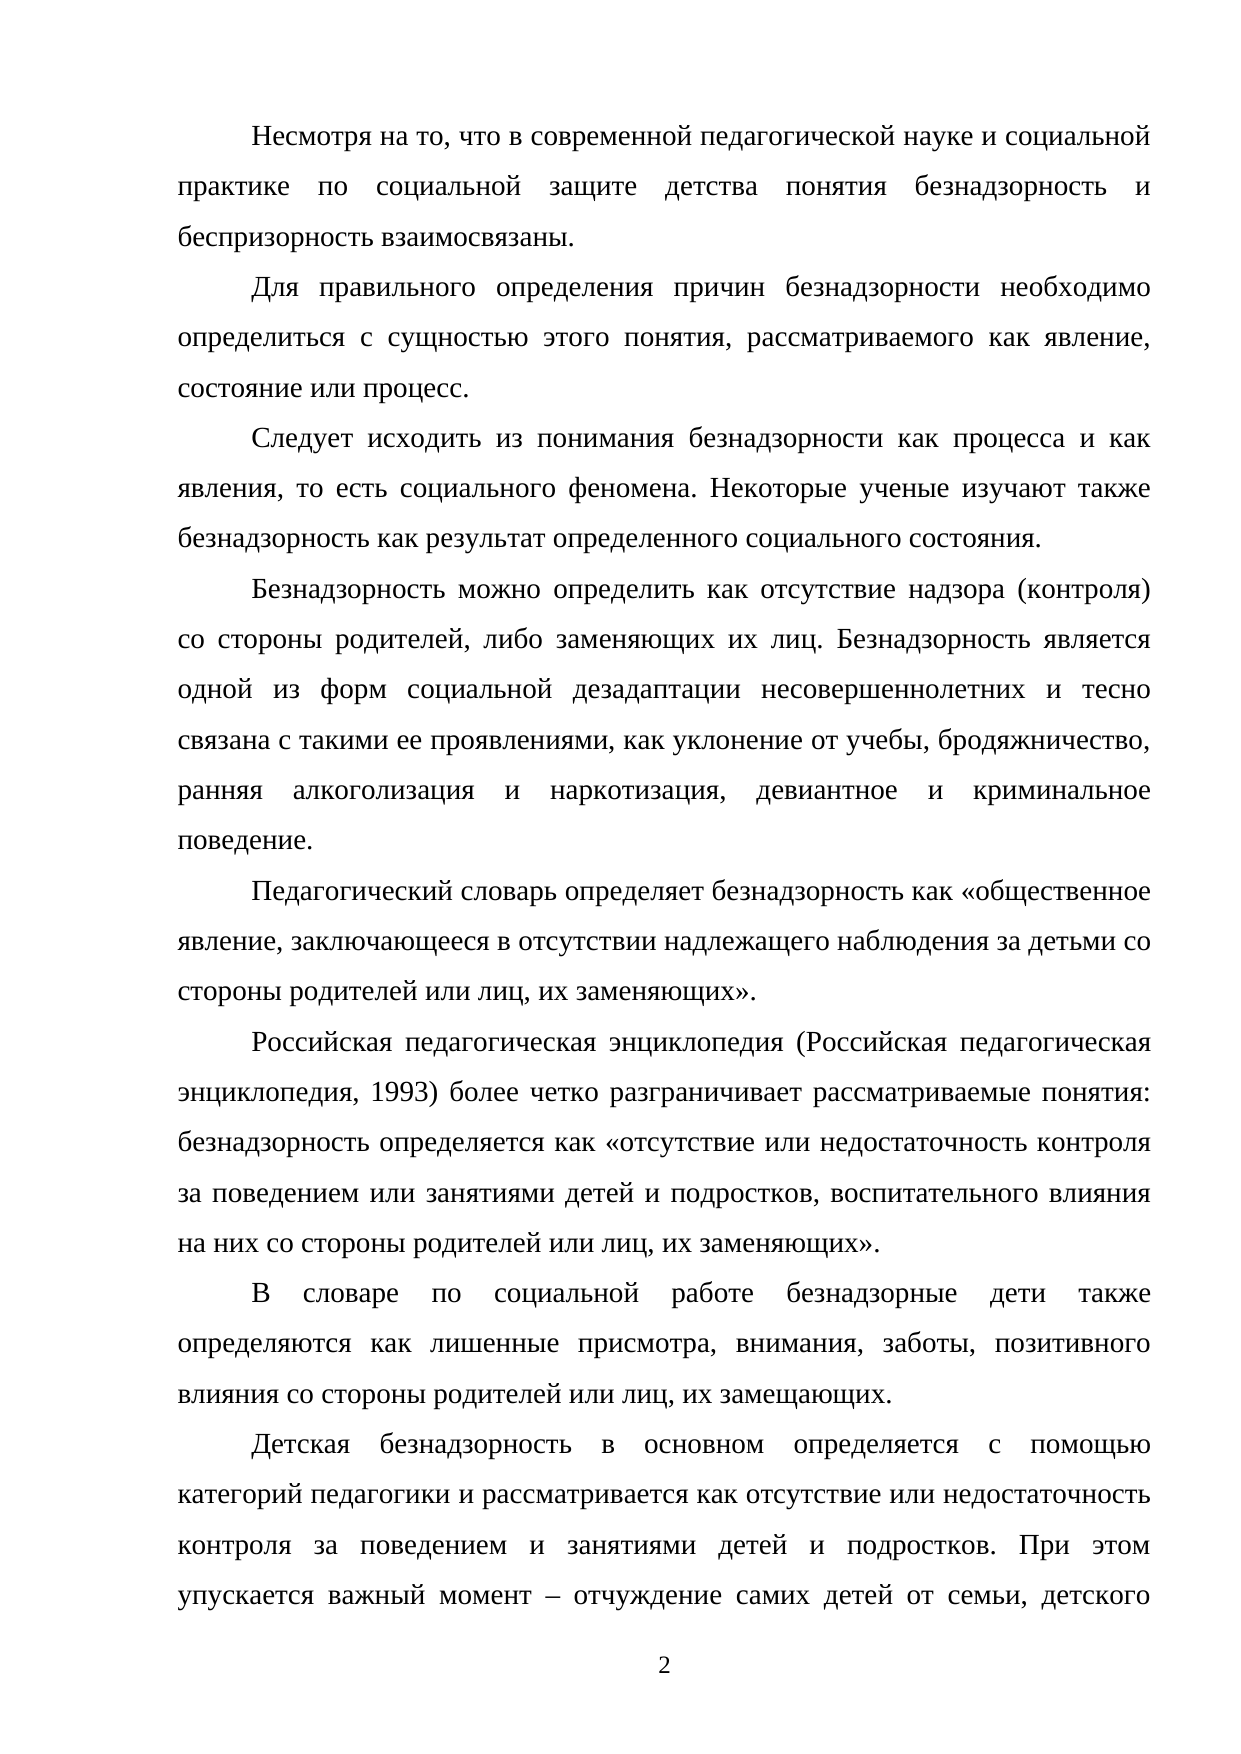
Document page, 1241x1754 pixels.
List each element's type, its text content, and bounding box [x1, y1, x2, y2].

text Педагогический словарь определяет безнадзорность как «общественное явление, заключающееся в отсутствии надлежащего наблюдения за детьми со стороны родителей или лиц, их заменяющих». [177, 873, 1152, 1007]
text Следует исходить из понимания безнадзорности как процесса и как явления, то есть социального феномена. Некоторые ученые изучают также безнадзорность как результат определенного социального состояния. [177, 420, 1152, 554]
text В словаре по социальной работе безнадзорные дети также определяются как лишенные присмотра, внимания, заботы, позитивного влияния со стороны родителей или лиц, их замещающих. [177, 1275, 1152, 1409]
text Российская педагогическая энциклопедия (Российская педагогическая энциклопедия, 1993) более четко разграничивает рассматриваемые понятия: безнадзорность определяется как «отсутствие или недостаточность контроля за поведением или занятиями детей и подростков, воспитательного влияния на них со стороны родителей или лиц, их заменяющих». [177, 1024, 1152, 1258]
text Несмотря на то, что в современной педагогической науке и социальной практике по социальной защите детства понятия безнадзорность и беспризорность взаимосвязаны. [177, 118, 1152, 252]
text Для правильного определения причин безнадзорности необходимо определиться с сущностью этого понятия, рассматриваемого как явление, состояние или процесс. [177, 269, 1152, 403]
text Безнадзорность можно определить как отсутствие надзора (контроля) со стороны родителей, либо заменяющих их лиц. Безнадзорность является одной из форм социальной дезадаптации несовершеннолетних и тесно связана с такими ее проявлениями, как уклонение от учебы, бродяжничество, ранняя алкоголизация и наркотизация, девиантное и криминальное поведение. [177, 571, 1152, 856]
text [177, 1426, 1152, 1611]
